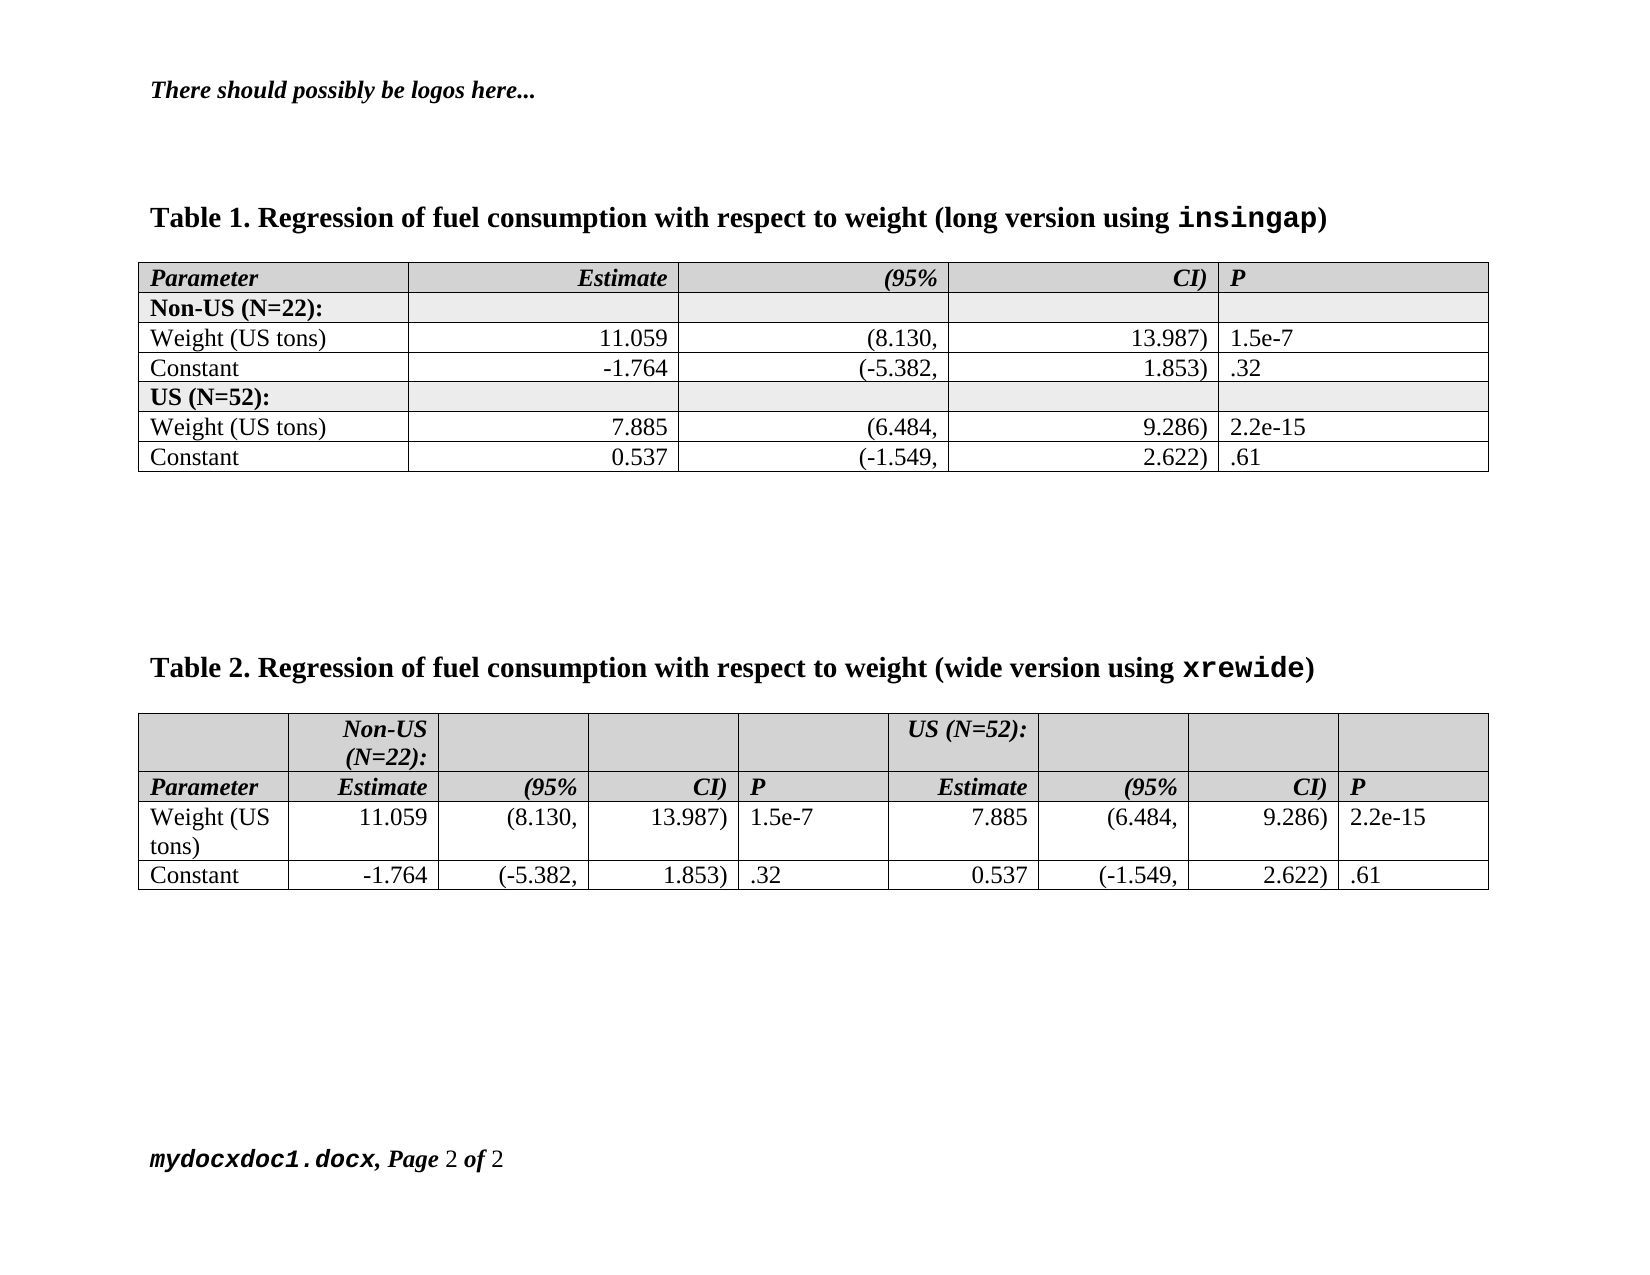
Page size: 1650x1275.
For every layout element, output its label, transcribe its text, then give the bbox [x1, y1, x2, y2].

table_cell 1.5e-7 [1219, 323, 1488, 352]
table_header CI) [949, 263, 1218, 292]
table_cell 1.5e-7 [739, 802, 888, 859]
table_cell [409, 382, 678, 411]
table_cell Constant [139, 861, 288, 889]
table_header (95% [679, 263, 948, 292]
table_cell [1219, 293, 1488, 322]
table_header [439, 714, 588, 771]
table_cell Constant [139, 353, 408, 381]
table_cell 13.987) [949, 323, 1218, 352]
table_cell CI) [589, 772, 738, 801]
table_cell [679, 293, 948, 322]
table_header US (N=52): [889, 714, 1038, 771]
table_header Parameter [139, 263, 408, 292]
table_cell (8.130, [679, 323, 948, 352]
table_cell (-5.382, [679, 353, 948, 381]
table_header Non-US (N=22): [289, 714, 438, 771]
table_cell [409, 293, 678, 322]
table_cell 11.059 [289, 802, 438, 859]
table_header Estimate [409, 263, 678, 292]
table_cell Weight (US tons) [139, 323, 408, 352]
table_cell 2.622) [949, 442, 1218, 471]
table_cell [679, 382, 948, 411]
table_cell 13.987) [589, 802, 738, 859]
table_cell 9.286) [949, 412, 1218, 441]
subtitle Table 1. Regression of fuel consumption with respect to weight (long version using insingap) [150, 200, 1500, 236]
table_cell 1.853) [949, 353, 1218, 381]
table_cell P [739, 772, 888, 801]
table_cell (8.130, [439, 802, 588, 859]
table_cell (-1.549, [1039, 861, 1188, 889]
table_cell Constant [139, 442, 408, 471]
table_header [1189, 714, 1338, 771]
table_header P [1219, 263, 1488, 292]
table_cell CI) [1189, 772, 1338, 801]
table_cell .61 [1219, 442, 1488, 471]
table_cell 11.059 [409, 323, 678, 352]
subtitle Table 2. Regression of fuel consumption with respect to weight (wide version using xrewide) [150, 650, 1500, 686]
table_cell .61 [1339, 861, 1488, 889]
table_cell 0.537 [889, 861, 1038, 889]
table_cell US (N=52): [139, 382, 408, 411]
table_cell P [1339, 772, 1488, 801]
table_cell Estimate [289, 772, 438, 801]
table_cell 2.622) [1189, 861, 1338, 889]
table_cell 1.853) [589, 861, 738, 889]
table_cell [949, 293, 1218, 322]
table_cell -1.764 [409, 353, 678, 381]
table_cell (6.484, [1039, 802, 1188, 859]
table_cell 9.286) [1189, 802, 1338, 859]
table_cell .32 [1219, 353, 1488, 381]
table_cell Parameter [139, 772, 288, 801]
table_header [1339, 714, 1488, 771]
table_cell (-5.382, [439, 861, 588, 889]
table_header [1039, 714, 1188, 771]
table_header [739, 714, 888, 771]
table_header [589, 714, 738, 771]
table_cell 2.2e-15 [1339, 802, 1488, 859]
table_cell .32 [739, 861, 888, 889]
table_cell Estimate [889, 772, 1038, 801]
table_cell (6.484, [679, 412, 948, 441]
table_cell 2.2e-15 [1219, 412, 1488, 441]
table_cell [949, 382, 1218, 411]
table_cell Weight (US tons) [139, 802, 288, 859]
table_cell 7.885 [889, 802, 1038, 859]
table_cell 0.537 [409, 442, 678, 471]
table_cell -1.764 [289, 861, 438, 889]
table_cell (95% [439, 772, 588, 801]
table_cell (-1.549, [679, 442, 948, 471]
table_cell Non-US (N=22): [139, 293, 408, 322]
table_header [139, 714, 288, 771]
table_cell Weight (US tons) [139, 412, 408, 441]
table_cell 7.885 [409, 412, 678, 441]
table_cell (95% [1039, 772, 1188, 801]
table_cell [1219, 382, 1488, 411]
